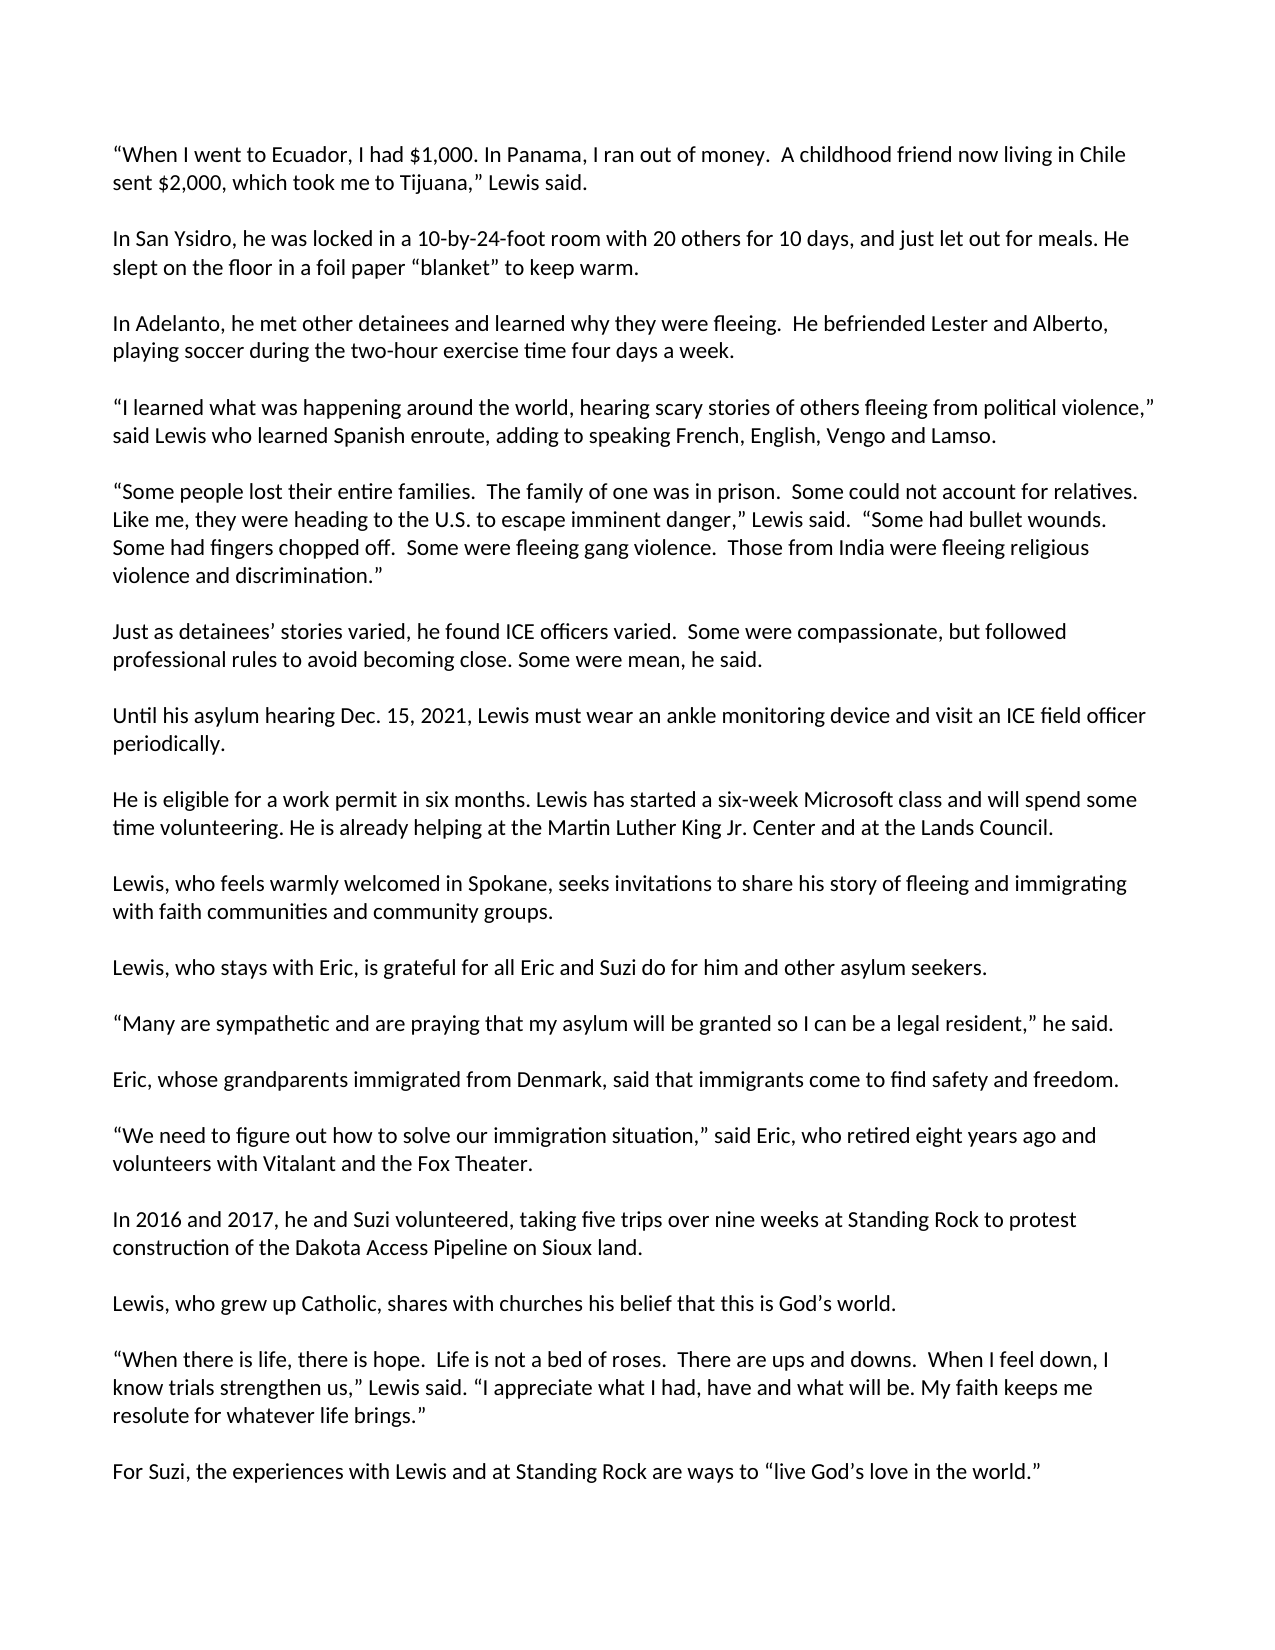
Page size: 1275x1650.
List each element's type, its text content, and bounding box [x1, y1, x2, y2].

text He is eligible for a work permit in six months. Lewis has started a six-week Microsoft class and will spend some time volunteering. He is already helping at the Martin Luther King Jr. Center and at the Lands Council. [112, 785, 1162, 841]
text Until his asylum hearing Dec. 15, 2021, Lewis must wear an ankle monitoring device and visit an ICE field officer periodically. [112, 701, 1162, 757]
text Just as detainees’ stories varied, he found ICE officers varied. Some were compassionate, but followed professional rules to avoid becoming close. Some were mean, he said. [112, 617, 1162, 673]
text “Many are sympathetic and are praying that my asylum will be granted so I can be a legal resident,” he said. [112, 1009, 1162, 1037]
text In San Ysidro, he was locked in a 10-by-24-foot room with 20 others for 10 days, and just let out for meals. He slept on the floor in a foil paper “blanket” to keep warm. [112, 224, 1162, 281]
text Lewis, who grew up Catholic, shares with churches his belief that this is God’s world. [112, 1289, 1162, 1317]
text “Some people lost their entire families. The family of one was in prison. Some could not account for relatives. Like me, they were heading to the U.S. to escape imminent danger,” Lewis said. “Some had bullet wounds. Some had fingers chopped off. Some were fleeing gang violence. Those from India were fleeing religious violence and discrimination.” [112, 477, 1162, 589]
text In 2016 and 2017, he and Suzi volunteered, taking five trips over nine weeks at Standing Rock to protest construction of the Dakota Access Pipeline on Sioux land. [112, 1205, 1162, 1261]
text Lewis, who stays with Eric, is grateful for all Eric and Suzi do for him and other asylum seekers. [112, 953, 1162, 981]
text In Adelanto, he met other detainees and learned why they were fleeing. He befriended Lester and Alberto, playing soccer during the two-hour exercise time four days a week. [112, 309, 1162, 365]
text “I learned what was happening around the world, hearing scary stories of others fleeing from political violence,” said Lewis who learned Spanish enroute, adding to speaking French, English, Vengo and Lamso. [112, 393, 1162, 449]
text For Suzi, the experiences with Lewis and at Standing Rock are ways to “live God’s love in the world.” [112, 1457, 1162, 1486]
text “When I went to Ecuador, I had $1,000. In Panama, I ran out of money. A childhood friend now living in Chile sent $2,000, which took me to Tijuana,” Lewis said. [112, 141, 1162, 197]
text Lewis, who feels warmly welcomed in Spokane, seeks invitations to share his story of fleeing and immigrating with faith communities and community groups. [112, 869, 1162, 925]
text Eric, whose grandparents immigrated from Denmark, said that immigrants come to find safety and freedom. [112, 1065, 1162, 1093]
text “When there is life, there is hope. Life is not a bed of roses. There are ups and downs. When I feel down, I know trials strengthen us,” Lewis said. “I appreciate what I had, have and what will be. My faith keeps me resolute for whatever life brings.” [112, 1345, 1162, 1429]
text “We need to figure out how to solve our immigration situation,” said Eric, who retired eight years ago and volunteers with Vitalant and the Fox Theater. [112, 1121, 1162, 1177]
